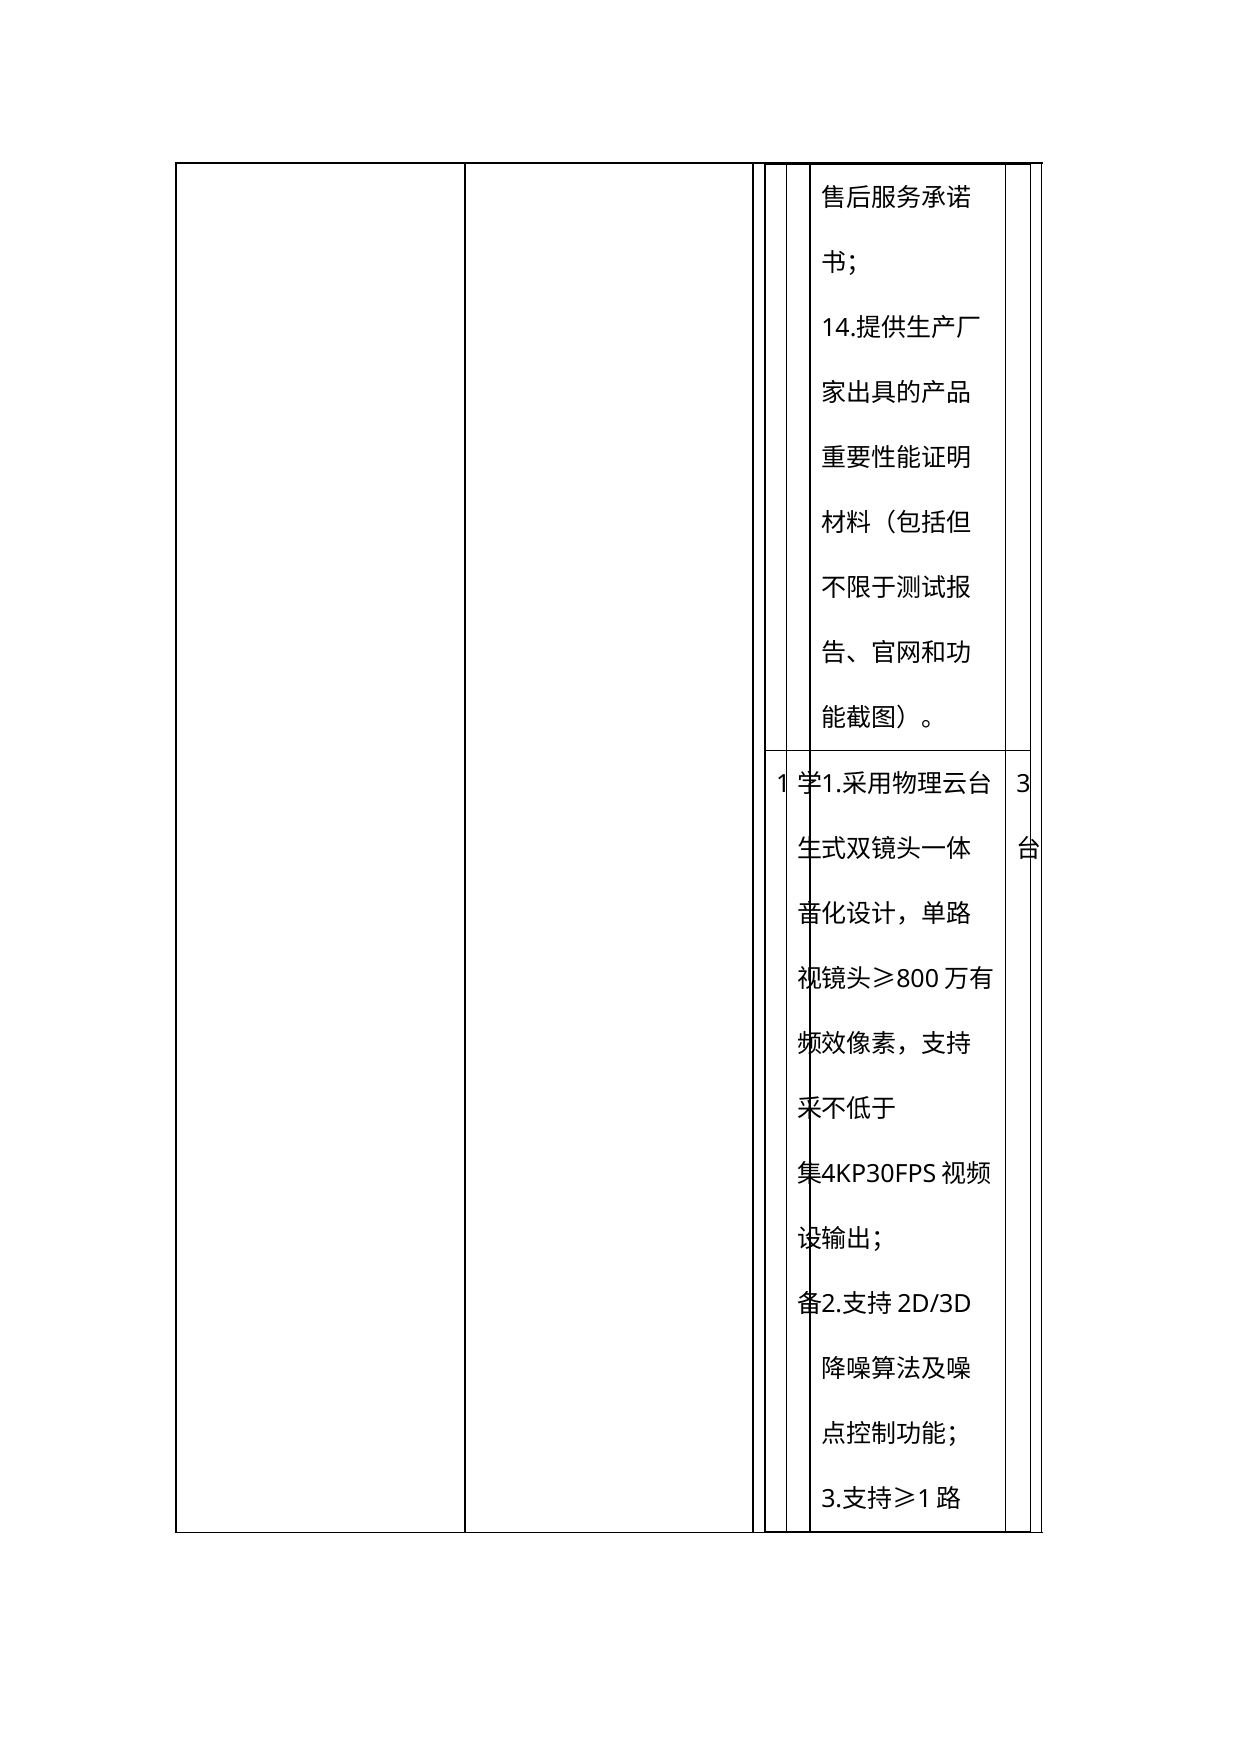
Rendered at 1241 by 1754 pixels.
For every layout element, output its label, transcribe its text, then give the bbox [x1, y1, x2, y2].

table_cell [811, 165, 1005, 750]
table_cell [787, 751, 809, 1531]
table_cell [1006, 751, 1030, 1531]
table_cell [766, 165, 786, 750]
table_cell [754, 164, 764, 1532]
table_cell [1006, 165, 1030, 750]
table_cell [811, 751, 1005, 1531]
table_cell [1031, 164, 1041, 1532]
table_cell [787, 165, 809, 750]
table_cell [466, 164, 752, 1532]
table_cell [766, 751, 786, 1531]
table_cell 1 [177, 164, 464, 1532]
